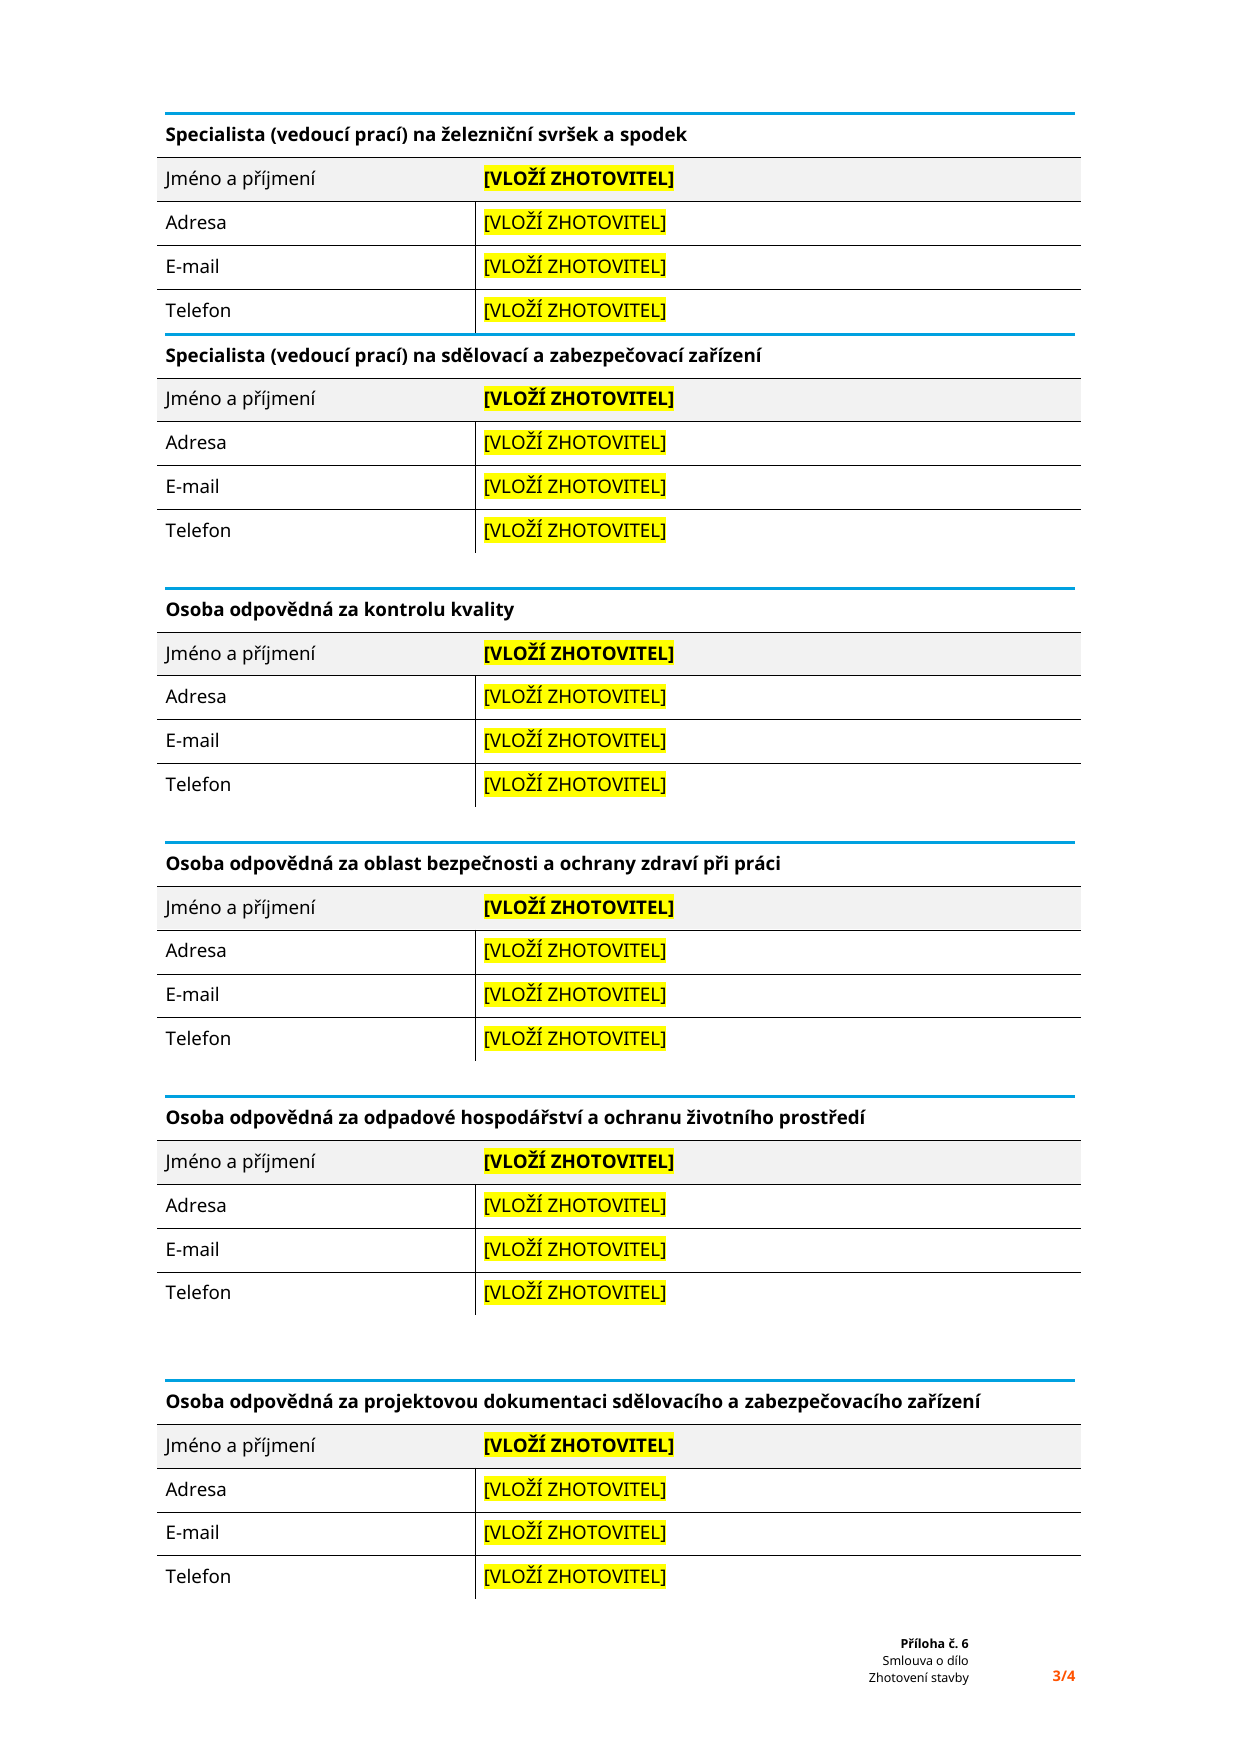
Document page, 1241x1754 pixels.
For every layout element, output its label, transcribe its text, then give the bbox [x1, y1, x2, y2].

table_cell Adresa [157, 931, 475, 973]
table_cell Telefon [157, 1556, 475, 1599]
table_cell [VLOŽÍ ZHOTOVITEL] [476, 422, 1081, 465]
table_cell [VLOŽÍ ZHOTOVITEL] [476, 1273, 1081, 1315]
table_cell Telefon [157, 290, 475, 332]
table_cell E-mail [157, 720, 475, 763]
table_cell [VLOŽÍ ZHOTOVITEL] [476, 676, 1081, 719]
table_cell E-mail [157, 975, 475, 1017]
table_cell Telefon [157, 510, 475, 553]
table_header Jméno a příjmení [157, 158, 475, 201]
table_cell [VLOŽÍ ZHOTOVITEL] [476, 1229, 1081, 1271]
table_cell [VLOŽÍ ZHOTOVITEL] [476, 1469, 1081, 1511]
table_header [VLOŽÍ ZHOTOVITEL] [475, 1141, 1081, 1184]
table_cell [VLOŽÍ ZHOTOVITEL] [476, 466, 1081, 509]
table_cell [VLOŽÍ ZHOTOVITEL] [476, 975, 1081, 1017]
table_header Jméno a příjmení [157, 1425, 475, 1468]
table_cell [VLOŽÍ ZHOTOVITEL] [476, 1018, 1081, 1061]
table_header [VLOŽÍ ZHOTOVITEL] [475, 1425, 1081, 1468]
text Osoba odpovědná za kontrolu kvality [165, 590, 1075, 622]
table_cell E-mail [157, 466, 475, 509]
table_cell [VLOŽÍ ZHOTOVITEL] [476, 1556, 1081, 1599]
table_cell Adresa [157, 202, 475, 245]
table_header Jméno a příjmení [157, 1141, 475, 1184]
table_cell [VLOŽÍ ZHOTOVITEL] [476, 510, 1081, 553]
table_cell [VLOŽÍ ZHOTOVITEL] [476, 720, 1081, 763]
table_cell Adresa [157, 1469, 475, 1511]
table_cell [VLOŽÍ ZHOTOVITEL] [476, 202, 1081, 245]
table_cell [VLOŽÍ ZHOTOVITEL] [476, 1513, 1081, 1555]
table_cell [VLOŽÍ ZHOTOVITEL] [476, 1185, 1081, 1228]
table_header [VLOŽÍ ZHOTOVITEL] [475, 158, 1081, 201]
table_header Jméno a příjmení [157, 633, 475, 675]
table_header Jméno a příjmení [157, 887, 475, 929]
table_cell E-mail [157, 1229, 475, 1271]
table_header [VLOŽÍ ZHOTOVITEL] [475, 379, 1081, 421]
text Osoba odpovědná za oblast bezpečnosti a ochrany zdraví při práci [165, 844, 1075, 876]
table_cell Telefon [157, 764, 475, 807]
text Osoba odpovědná za projektovou dokumentaci sdělovacího a zabezpečovacího zařízení [165, 1382, 1075, 1414]
table_cell E-mail [157, 1513, 475, 1555]
table_cell [VLOŽÍ ZHOTOVITEL] [476, 931, 1081, 973]
table_cell E-mail [157, 246, 475, 289]
table_header [VLOŽÍ ZHOTOVITEL] [475, 633, 1081, 675]
text Specialista (vedoucí prací) na železniční svršek a spodek [165, 115, 1075, 147]
text Specialista (vedoucí prací) na sdělovací a zabezpečovací zařízení [165, 336, 1075, 367]
table_cell [VLOŽÍ ZHOTOVITEL] [476, 764, 1081, 807]
table_cell Telefon [157, 1273, 475, 1315]
table_cell [VLOŽÍ ZHOTOVITEL] [476, 290, 1081, 332]
table_cell Adresa [157, 422, 475, 465]
table_cell [VLOŽÍ ZHOTOVITEL] [476, 246, 1081, 289]
table_header [VLOŽÍ ZHOTOVITEL] [475, 887, 1081, 929]
table_cell Adresa [157, 1185, 475, 1228]
table_cell Telefon [157, 1018, 475, 1061]
table_cell Adresa [157, 676, 475, 719]
table_header Jméno a příjmení [157, 379, 475, 421]
text Osoba odpovědná za odpadové hospodářství a ochranu životního prostředí [165, 1098, 1075, 1130]
